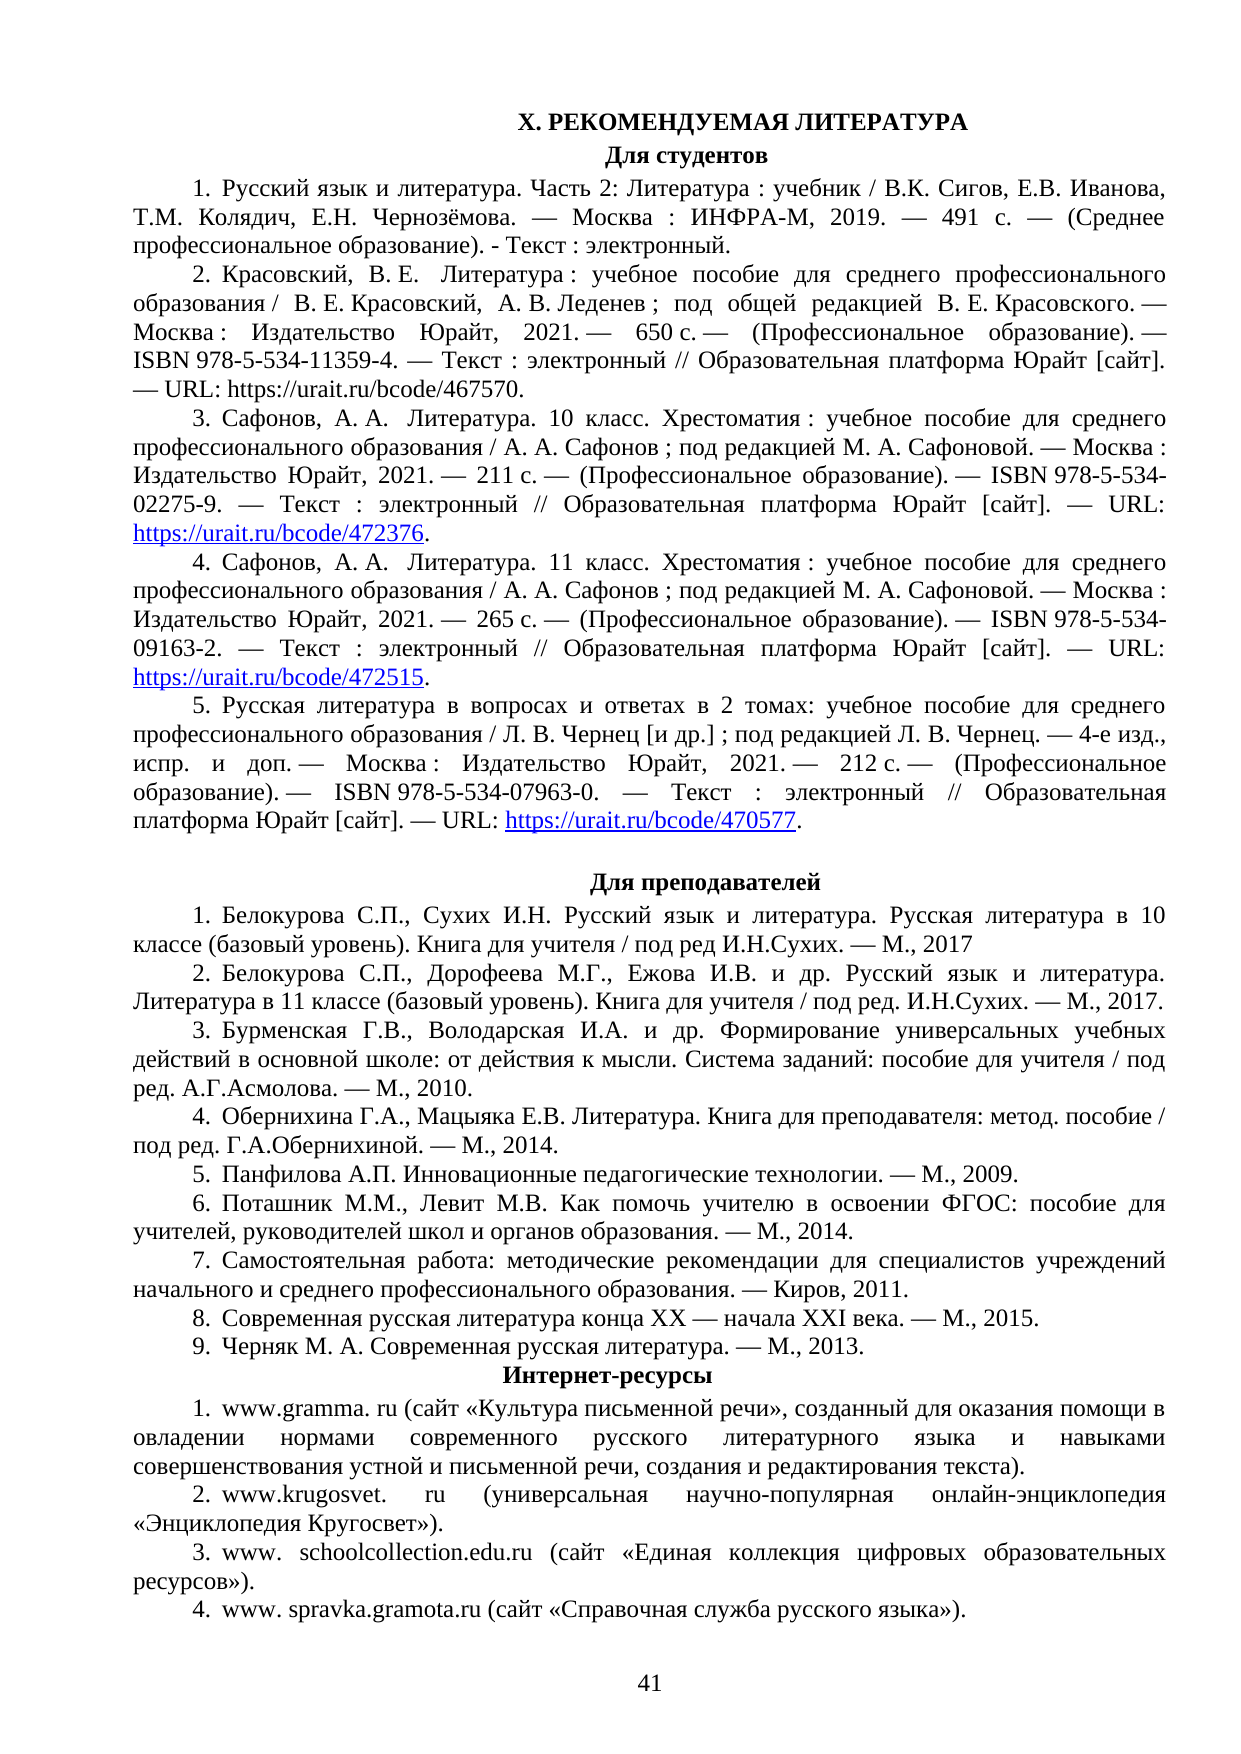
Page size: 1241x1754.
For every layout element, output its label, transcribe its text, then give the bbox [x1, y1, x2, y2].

list Поташник М.М., Левит М.В. Как помочь учителю в освоении ФГОС: пособие для учителей, руководителей школ и органов образования. — М., 2014. [133, 1188, 1167, 1245]
list Панфилова А.П. Инновационные педагогические технологии. — М., 2009. [133, 1159, 1167, 1188]
list Русский язык и литература. Часть 2: Литература : учебник / В.К. Сигов, Е.В. Иванова, Т.М. Колядич, Е.Н. Чернозёмова. — Москва : ИНФРА-М, 2019. — 491 с. — (Среднее профессиональное образование). - Текст : электронный. [133, 173, 1167, 259]
list www.gramma. ru (сайт «Культура письменной речи», созданный для оказания помощи в овладении нормами современного русского литературного языка и навыками совершенствования устной и письменной речи, создания и редактирования текста). [133, 1393, 1167, 1479]
list Самостоятельная работа: методические рекомендации для специалистов учреждений начального и среднего профессионального образования. — Киров, 2011. [133, 1245, 1167, 1303]
list Для преподавателей [244, 867, 1167, 896]
list Бурменская Г.В., Володарская И.А. и др. Формирование универсальных учебных действий в основной школе: от действия к мысли. Система заданий: пособие для учителя / под ред. А.Г.Асмолова. — М., 2010. [133, 1015, 1167, 1101]
list Современная русская литература конца ХХ — начала ХХI века. — М., 2015. [133, 1303, 1167, 1331]
text Интернет-ресурсы [502, 1360, 1167, 1389]
list Сафонов, А. А. Литература. 10 класс. Хрестоматия : учебное пособие для среднего профессионального образования / А. А. Сафонов ; под редакцией М. А. Сафоновой. — Москва : Издательство Юрайт, 2021. — 211 с. — (Профессиональное образование). — ISBN 978-5-534-02275-9. — Текст : электронный // Образовательная платформа Юрайт [сайт]. — URL: https://urait.ru/bcode/472376. [133, 403, 1167, 547]
list Русская литература в вопросах и ответах в 2 томах: учебное пособие для среднего профессионального образования / Л. В. Чернец [и др.] ; под редакцией Л. В. Чернец. — 4-е изд., испр. и доп. — Москва : Издательство Юрайт, 2021. — 212 с. — (Профессиональное образование). — ISBN 978-5-534-07963-0. — Текст : электронный // Образовательная платформа Юрайт [сайт]. — URL: https://urait.ru/bcode/470577. [133, 690, 1167, 834]
list Белокурова С.П., Сухих И.Н. Русский язык и литература. Русская литература в 10 классе (базовый уровень). Книга для учителя / под ред И.Н.Сухих. — М., 2017 [133, 900, 1167, 958]
list www. schoolcollection.edu.ru (сайт «Единая коллекция цифровых образовательных ресурсов»). [133, 1537, 1167, 1594]
list X. РЕКОМЕНДУЕМАЯ ЛИТЕРАТУРА [245, 107, 1167, 136]
list www. spravka.gramota.ru (сайт «Справочная служба русского языка»). [133, 1594, 1167, 1623]
list Красовский, В. Е. Литература : учебное пособие для среднего профессионального образования / В. Е. Красовский, А. В. Леденев ; под общей редакцией В. Е. Красовского. — Москва : Издательство Юрайт, 2021. — 650 с. — (Профессиональное образование). — ISBN 978-5-534-11359-4. — Текст : электронный // Образовательная платформа Юрайт [сайт]. — URL: https://urait.ru/bcode/467570. [133, 259, 1167, 403]
text Для студентов [207, 140, 1167, 169]
list Черняк М. А. Современная русская литература. — М., 2013. [133, 1331, 1167, 1360]
list Белокурова С.П., Дорофеева М.Г., Ежова И.В. и др. Русский язык и литература. Литература в 11 классе (базовый уровень). Книга для учителя / под ред. И.Н.Сухих. — М., 2017. [133, 958, 1167, 1015]
list Обернихина Г.А., Мацыяка Е.В. Литература. Книга для преподавателя: метод. пособие / под ред. Г.А.Обернихиной. — М., 2014. [133, 1101, 1167, 1159]
list www.krugosvet. ru (универсальная научно-популярная онлайн-энциклопедия «Энциклопедия Кругосвет»). [133, 1479, 1167, 1537]
list Сафонов, А. А. Литература. 11 класс. Хрестоматия : учебное пособие для среднего профессионального образования / А. А. Сафонов ; под редакцией М. А. Сафоновой. — Москва : Издательство Юрайт, 2021. — 265 с. — (Профессиональное образование). — ISBN 978-5-534-09163-2. — Текст : электронный // Образовательная платформа Юрайт [сайт]. — URL: https://urait.ru/bcode/472515. [133, 547, 1167, 690]
